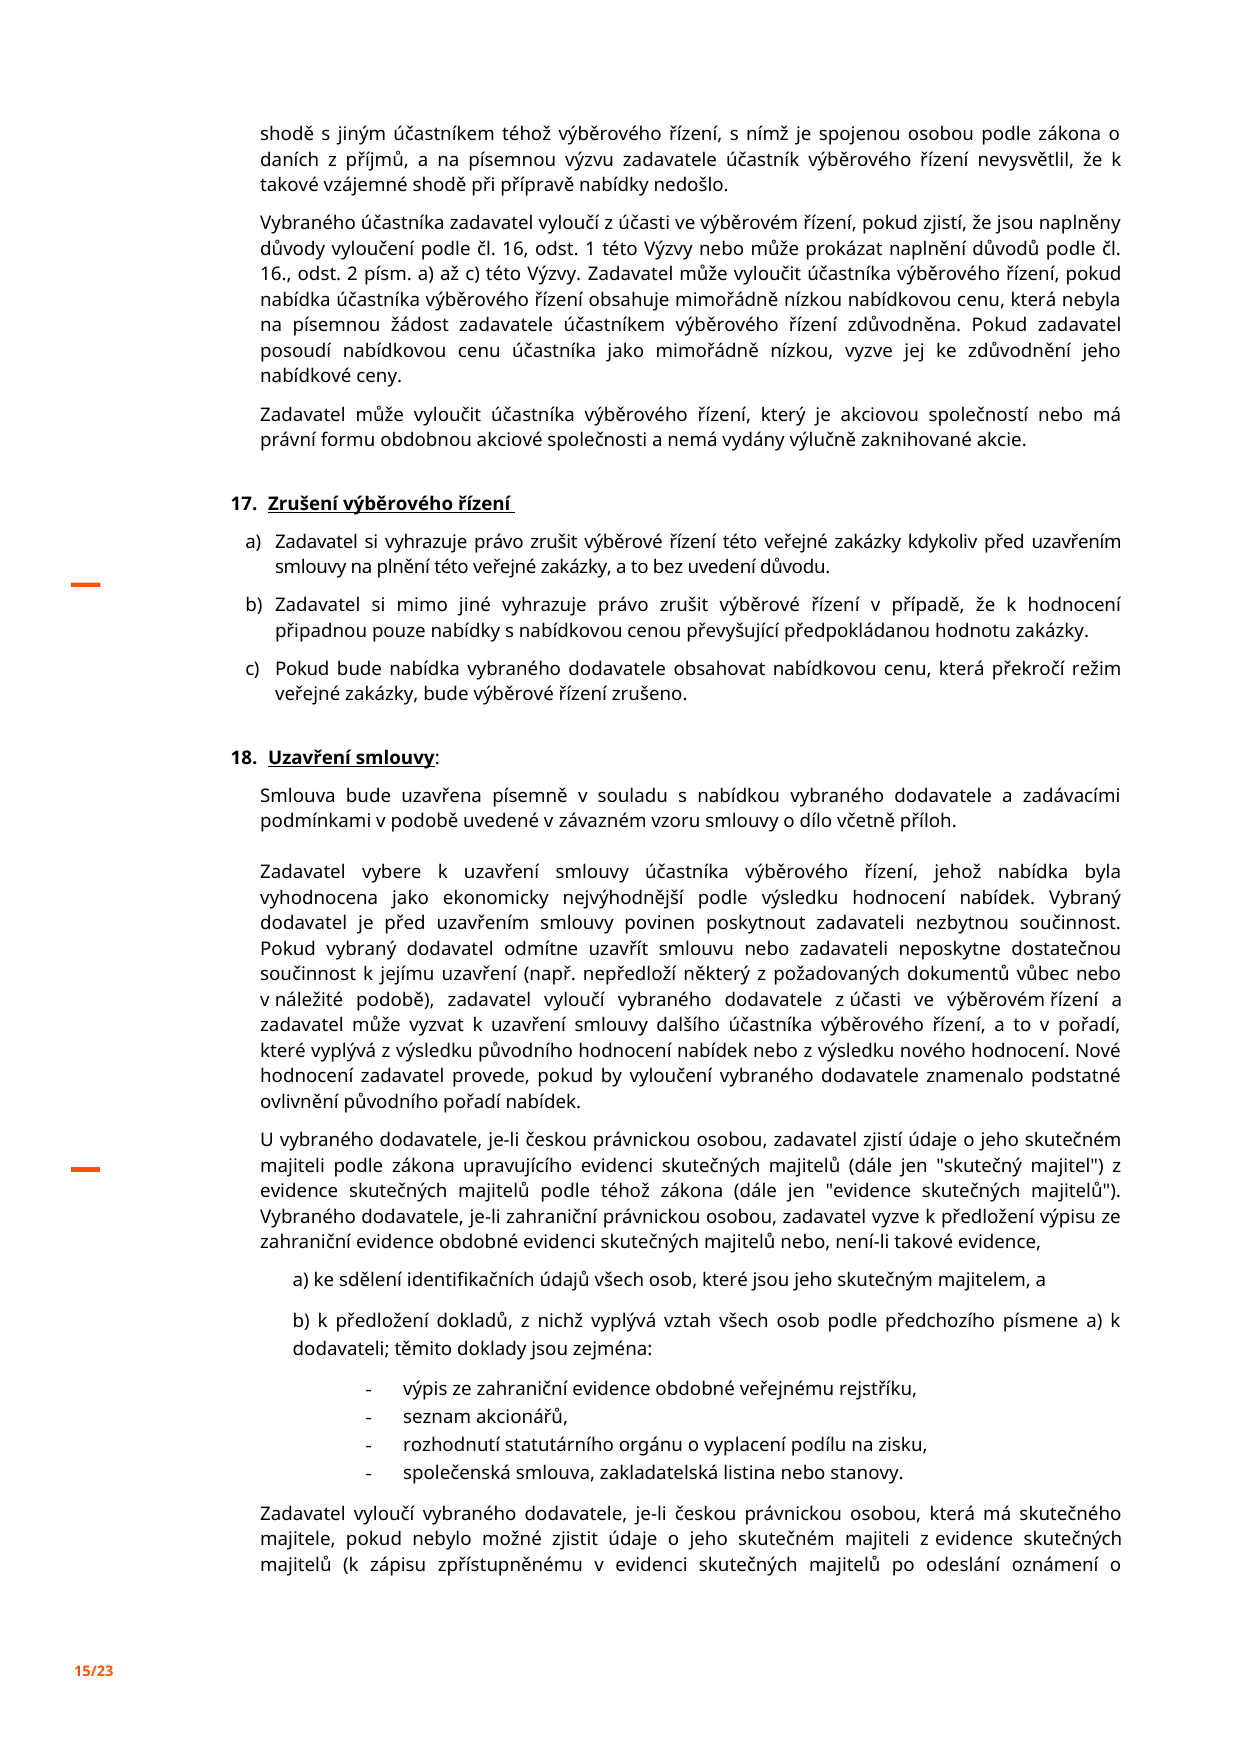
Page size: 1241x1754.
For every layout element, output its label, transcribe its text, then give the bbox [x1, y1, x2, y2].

text b) k předložení dokladů, z nichž vyplývá vztah všech osob podle předchozího písmene a) k dodavateli; těmito doklady jsou zejména: [292, 1307, 1122, 1361]
list výpis ze zahraniční evidence obdobné veřejnému rejstříku, [365, 1376, 1122, 1401]
text a) ke sdělení identifikačních údajů všech osob, které jsou jeho skutečným majitelem, a [292, 1266, 1122, 1292]
list Zadavatel si vyhrazuje právo zrušit výběrové řízení této veřejné zakázky kdykoliv před uzavřením smlouvy na plnění této veřejné zakázky, a to bez uvedení důvodu. [245, 528, 1122, 579]
list Zadavatel si mimo jiné vyhrazuje právo zrušit výběrové řízení v případě, že k hodnocení připadnou pouze nabídky s nabídkovou cenou převyšující předpokládanou hodnotu zakázky. [245, 591, 1122, 642]
text Zadavatel vybere k uzavření smlouvy účastníka výběrového řízení, jehož nabídka byla vyhodnocena jako ekonomicky nejvýhodnější podle výsledku hodnocení nabídek. Vybraný dodavatel je před uzavřením smlouvy povinen poskytnout zadavateli nezbytnou součinnost. Pokud vybraný dodavatel odmítne uzavřít smlouvu nebo zadavateli neposkytne dostatečnou součinnost k jejímu uzavření (např. nepředloží některý z požadovaných dokumentů vůbec nebo v náležité podobě), zadavatel vyloučí vybraného dodavatele z účasti ve výběrovém řízení a zadavatel může vyzvat k uzavření smlouvy dalšího účastníka výběrového řízení, a to v pořadí, které vyplývá z výsledku původního hodnocení nabídek nebo z výsledku nového hodnocení. Nové hodnocení zadavatel provede, pokud by vyloučení vybraného dodavatele znamenalo podstatné ovlivnění původního pořadí nabídek. [260, 859, 1122, 1114]
list Uzavření smlouvy: [230, 744, 1122, 769]
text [260, 1500, 1122, 1577]
list seznam akcionářů, [365, 1403, 1122, 1429]
list rozhodnutí statutárního orgánu o vyplacení podílu na zisku, [365, 1432, 1122, 1457]
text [260, 121, 1122, 197]
text Zadavatel může vyloučit účastníka výběrového řízení, který je akciovou společností nebo má právní formu obdobnou akciové společnosti a nemá vydány výlučně zaknihované akcie. [260, 401, 1122, 452]
list Zrušení výběrového řízení [230, 490, 1122, 515]
text Vybraného účastníka zadavatel vyloučí z účasti ve výběrovém řízení, pokud zjistí, že jsou naplněny důvody vyloučení podle čl. 16, odst. 1 této Výzvy nebo může prokázat naplnění důvodů podle čl. 16., odst. 2 písm. a) až c) této Výzvy. Zadavatel může vyloučit účastníka výběrového řízení, pokud nabídka účastníka výběrového řízení obsahuje mimořádně nízkou nabídkovou cenu, která nebyla na písemnou žádost zadavatele účastníkem výběrového řízení zdůvodněna. Pokud zadavatel posoudí nabídkovou cenu účastníka jako mimořádně nízkou, vyzve jej ke zdůvodnění jeho nabídkové ceny. [260, 210, 1122, 388]
list společenská smlouva, zakladatelská listina nebo stanovy. [365, 1459, 1122, 1485]
list Pokud bude nabídka vybraného dodavatele obsahovat nabídkovou cenu, která překročí režim veřejné zakázky, bude výběrové řízení zrušeno. [245, 655, 1122, 706]
text U vybraného dodavatele, je-li českou právnickou osobou, zadavatel zjistí údaje o jeho skutečném majiteli podle zákona upravujícího evidenci skutečných majitelů (dále jen "skutečný majitel") z evidence skutečných majitelů podle téhož zákona (dále jen "evidence skutečných majitelů"). Vybraného dodavatele, je-li zahraniční právnickou osobou, zadavatel vyzve k předložení výpisu ze zahraniční evidence obdobné evidenci skutečných majitelů nebo, není-li takové evidence, [260, 1126, 1122, 1254]
text Smlouva bude uzavřena písemně v souladu s nabídkou vybraného dodavatele a zadávacími podmínkami v podobě uvedené v závazném vzoru smlouvy o dílo včetně příloh. [260, 782, 1122, 833]
